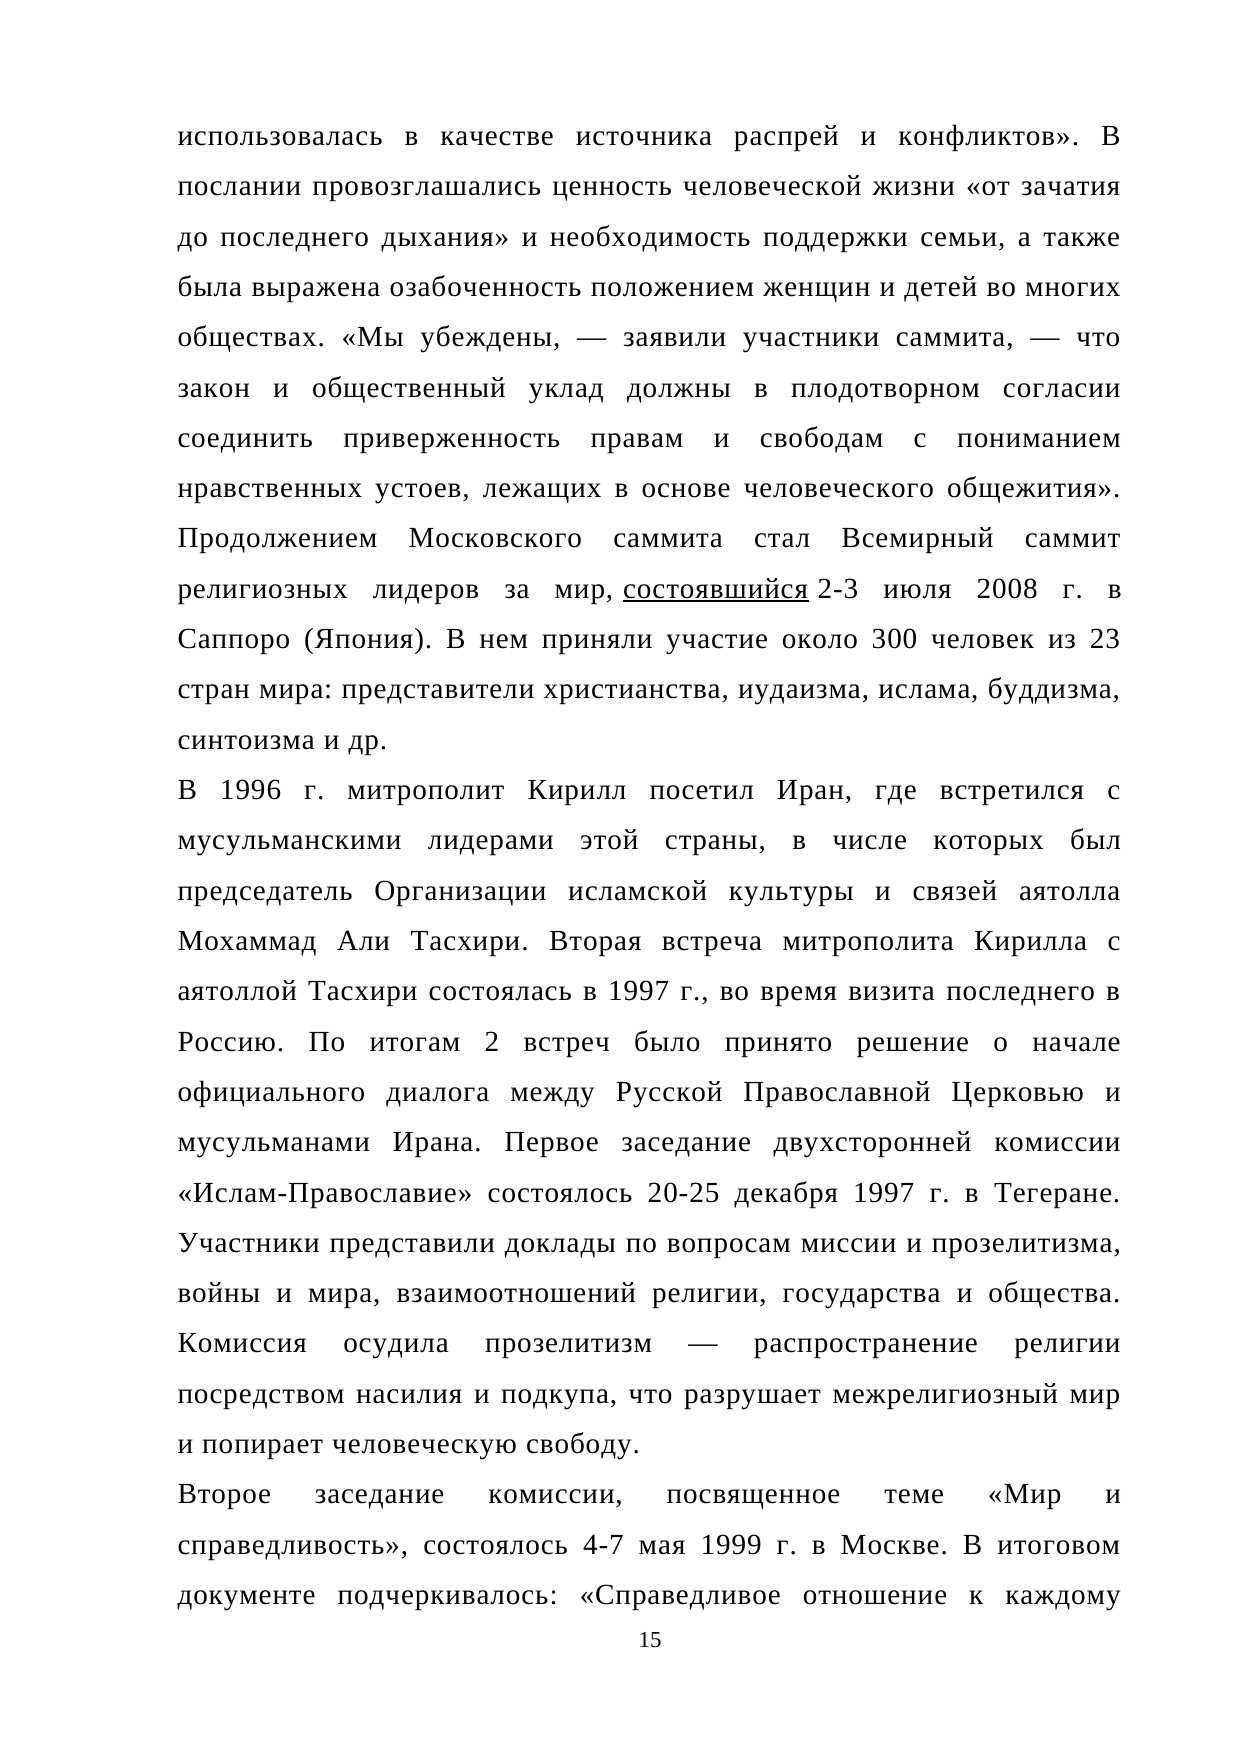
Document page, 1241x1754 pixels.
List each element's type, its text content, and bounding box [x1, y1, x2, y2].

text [177, 1477, 1122, 1611]
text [177, 118, 1122, 755]
text В 1996 г. митрополит Кирилл посетил Иран, где встретился с мусульманскими лидерами этой страны, в числе которых был председатель Организации исламской культуры и связей аятолла Мохаммад Али Тасхири. Вторая встреча митрополита Кирилла с аятоллой Тасхири состоялась в 1997 г., во время визита последнего в Россию. По итогам 2 встреч было принято решение о начале официального диалога между Русской Православной Церковью и мусульманами Ирана. Первое заседание двухсторонней комиссии «Ислам-Православие» состоялось 20-25 декабря 1997 г. в Тегеране. Участники представили доклады по вопросам миссии и прозелитизма, войны и мира, взаимоотношений религии, государства и общества. Комиссия осудила прозелитизм — распространение религии посредством насилия и подкупа, что разрушает межрелигиозный мир и попирает человеческую свободу. [177, 772, 1122, 1460]
